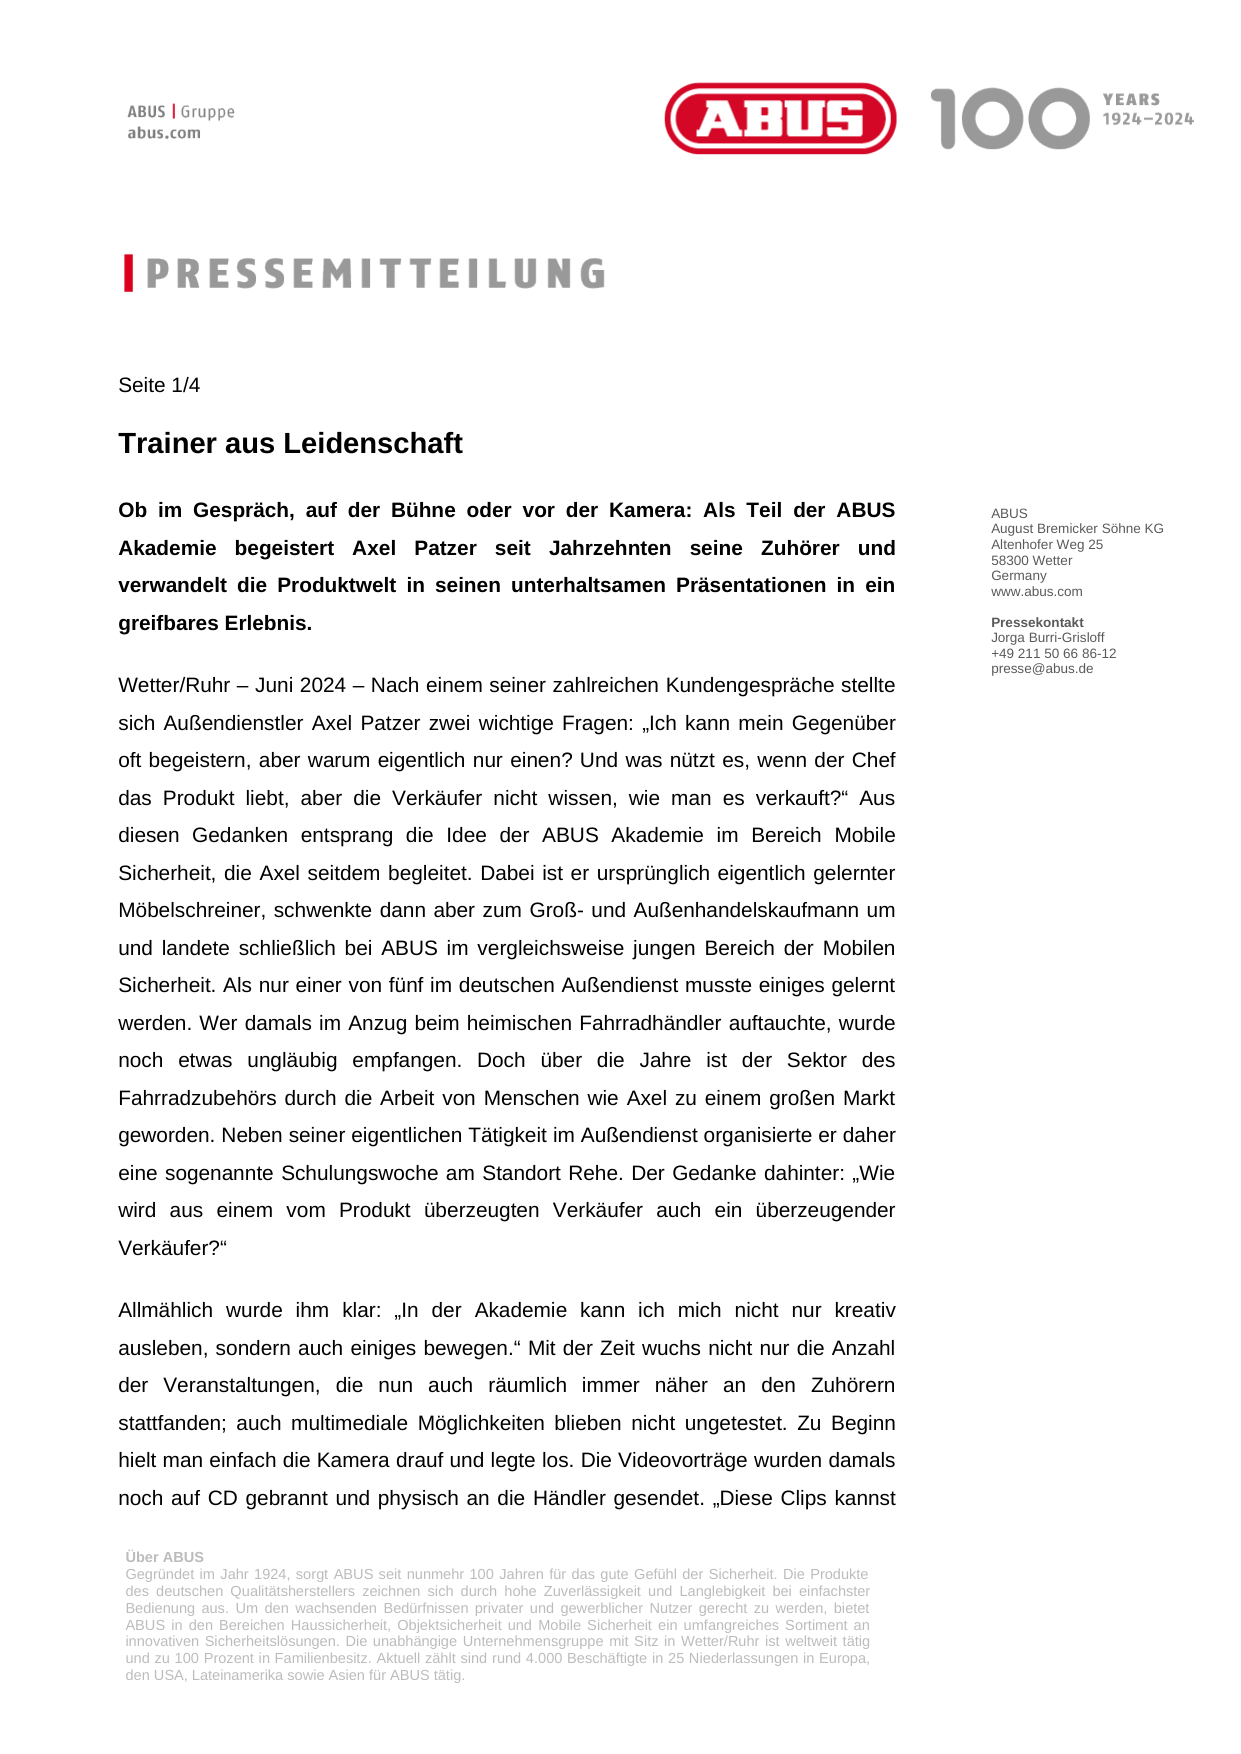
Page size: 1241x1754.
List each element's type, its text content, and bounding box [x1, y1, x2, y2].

text Seite 1/4 [118, 359, 897, 397]
text Trainer aus Leidenschaft [118, 422, 1093, 459]
text Ob im Gespräch, auf der Bühne oder vor der Kamera: Als Teil der ABUS Akademie begeistert Axel Patzer seit Jahrzehnten seine Zuhörer und verwandelt die Produktwelt in seinen unterhaltsamen Präsentationen in ein greifbares Erlebnis. [118, 484, 897, 634]
picture [0, 6, 1241, 332]
text Wetter/Ruhr – Juni 2024 – Nach einem seiner zahlreichen Kundengespräche stellte sich Außendienstler Axel Patzer zwei wichtige Fragen: „Ich kann mein Gegenüber oft begeistern, aber warum eigentlich nur einen? Und was nützt es, wenn der Chef das Produkt liebt, aber die Verkäufer nicht wissen, wie man es verkauft?“ Aus diesen Gedanken entsprang die Idee der ABUS Akademie im Bereich Mobile Sicherheit, die Axel seitdem begleitet. Dabei ist er ursprünglich eigentlich gelernter Möbelschreiner, schwenkte dann aber zum Groß- und Außenhandelskaufmann um und landete schließlich bei ABUS im vergleichsweise jungen Bereich der Mobilen Sicherheit. Als nur einer von fünf im deutschen Außendienst musste einiges gelernt werden. Wer damals im Anzug beim heimischen Fahrradhändler auftauchte, wurde noch etwas ungläubig empfangen. Doch über die Jahre ist der Sektor des Fahrradzubehörs durch die Arbeit von Menschen wie Axel zu einem großen Markt geworden. Neben seiner eigentlichen Tätigkeit im Außendienst organisierte er daher eine sogenannte Schulungswoche am Standort Rehe. Der Gedanke dahinter: „Wie wird aus einem vom Produkt überzeugten Verkäufer auch ein überzeugender Verkäufer?“ [118, 659, 897, 1259]
